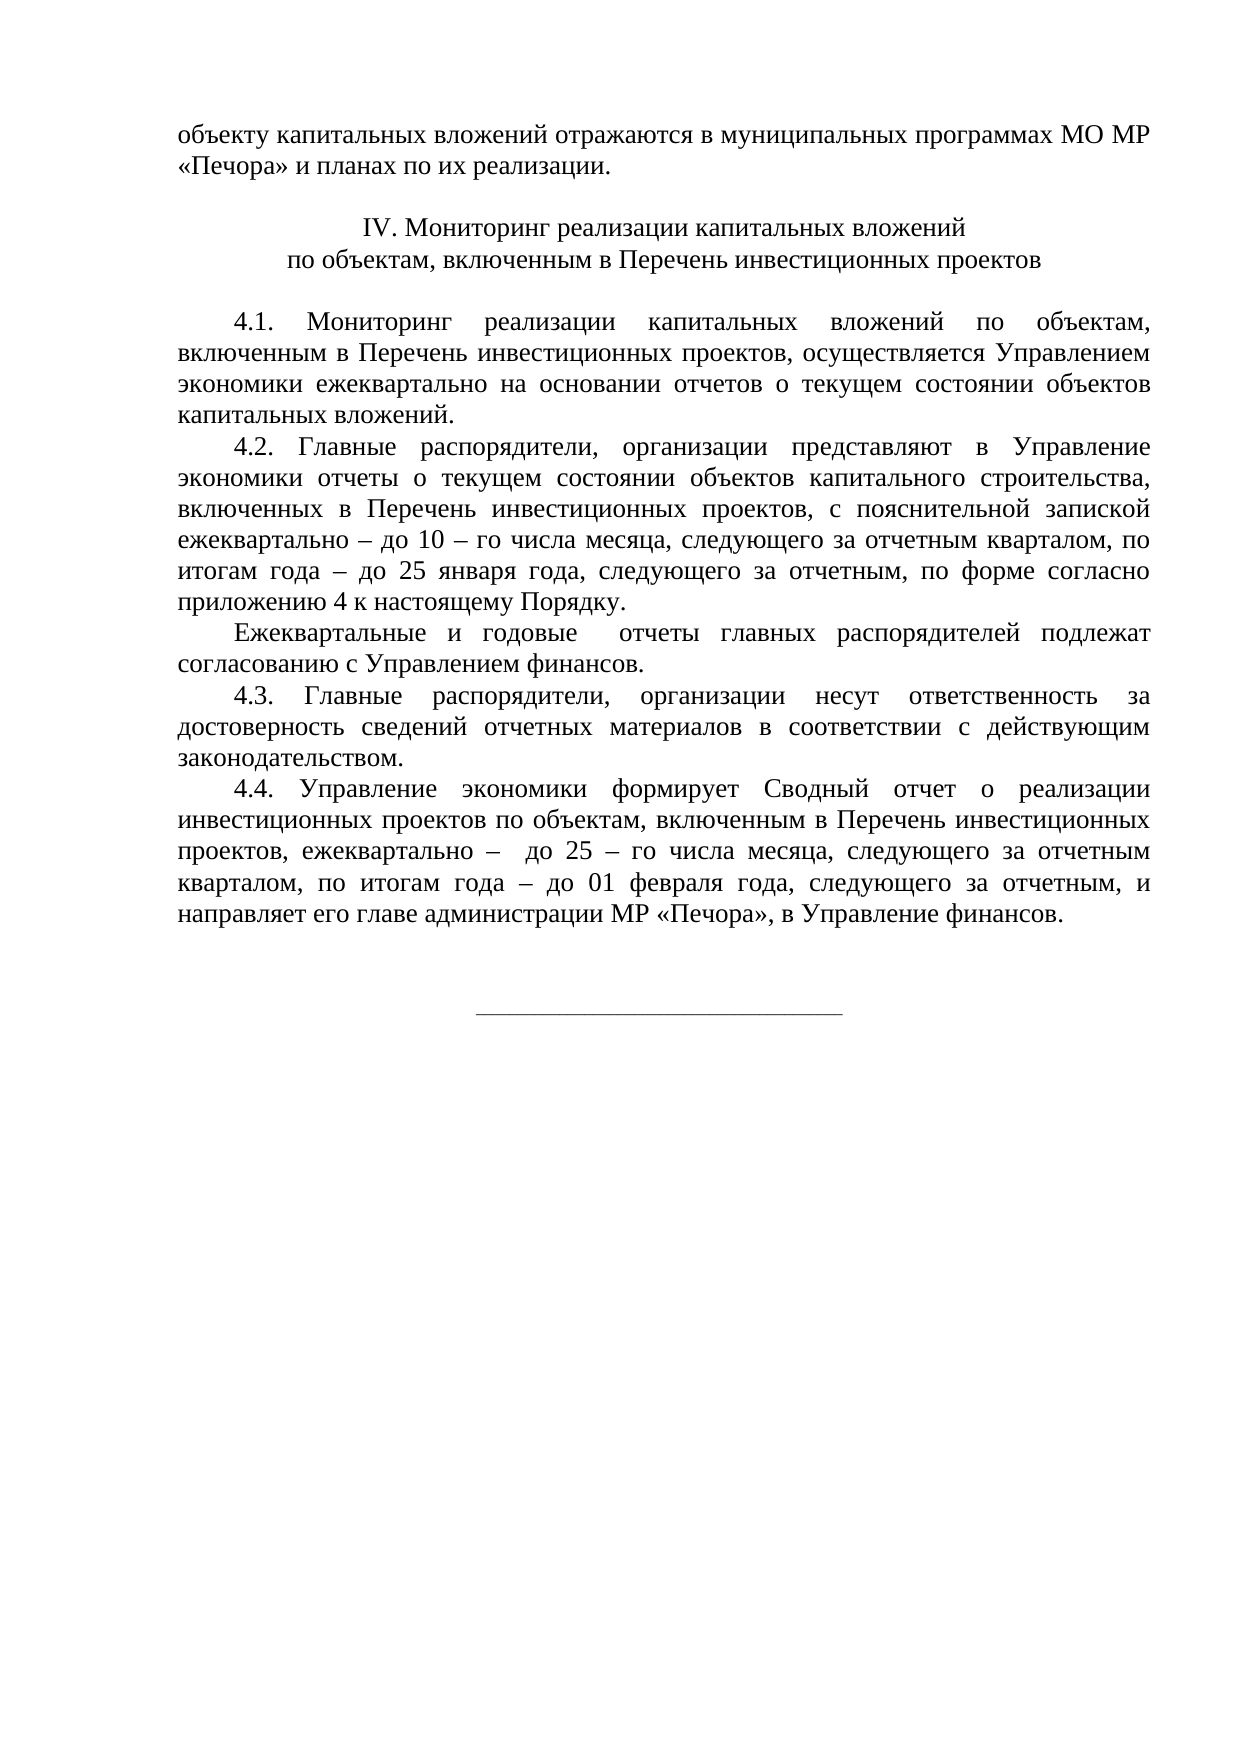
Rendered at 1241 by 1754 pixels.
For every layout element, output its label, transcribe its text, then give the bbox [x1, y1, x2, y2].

text Ежеквартальные и годовые отчеты главных распорядителей подлежат согласованию с Управлением финансов. [177, 616, 1152, 679]
text ____________________________________________ [177, 997, 1152, 1017]
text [177, 118, 1152, 180]
text 4.3. Главные распорядители, организации несут ответственность за достоверность сведений отчетных материалов в соответствии с действующим законодательством. [177, 679, 1152, 772]
text по объектам, включенным в Перечень инвестиционных проектов [177, 243, 1152, 274]
text 4.4. Управление экономики формирует Сводный отчет о реализации инвестиционных проектов по объектам, включенным в Перечень инвестиционных проектов, ежеквартально – до 25 – го числа месяца, следующего за отчетным кварталом, по итогам года – до 01 февраля года, следующего за отчетным, и направляет его главе администрации МР «Печора», в Управление финансов. [177, 772, 1152, 928]
text 4.1. Мониторинг реализации капитальных вложений по объектам, включенным в Перечень инвестиционных проектов, осуществляется Управлением экономики ежеквартально на основании отчетов о текущем состоянии объектов капитальных вложений. [177, 305, 1152, 429]
text IV. Мониторинг реализации капитальных вложений [177, 212, 1152, 243]
text 4.2. Главные распорядители, организации представляют в Управление экономики отчеты о текущем состоянии объектов капитального строительства, включенных в Перечень инвестиционных проектов, с пояснительной запиской ежеквартально – до 10 – го числа месяца, следующего за отчетным кварталом, по итогам года – до 25 января года, следующего за отчетным, по форме согласно приложению 4 к настоящему Порядку. [177, 429, 1152, 616]
